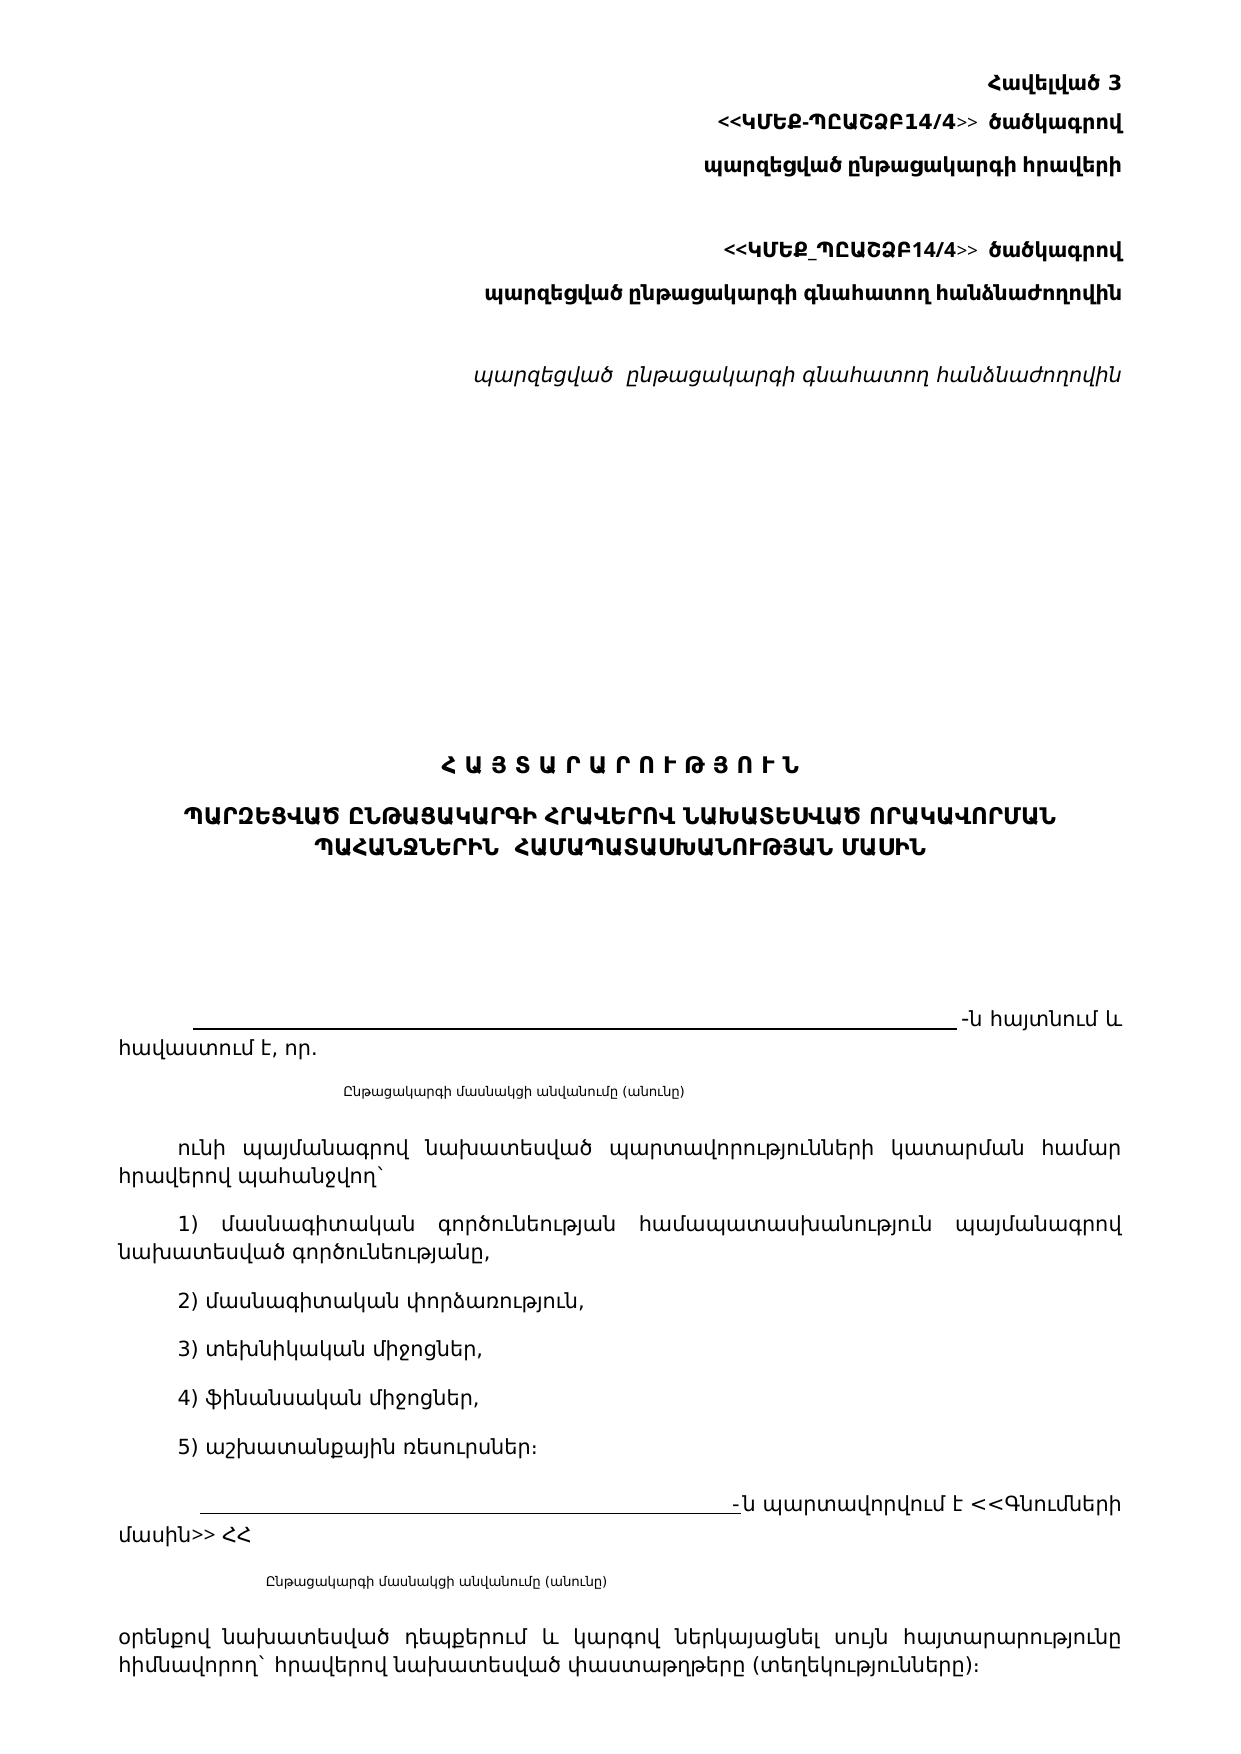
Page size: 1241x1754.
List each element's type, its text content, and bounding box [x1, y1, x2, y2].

text -ն հայտնում և հավաստում է, որ. [118, 1006, 1122, 1060]
text 5) աշխատանքային ռեսուրսներ։ [118, 1435, 1122, 1459]
text ունի պայմանագրով նախատեսված պարտավորությունների կատարման համար հրավերով պահանջվող` [118, 1136, 1122, 1188]
text 2) մասնագիտական փորձառություն, [118, 1289, 1122, 1313]
text Ընթացակարգի մասնակցի անվանումը (անունը) [118, 1574, 1122, 1601]
text ՊԱՐԶԵՑՎԱԾ ԸՆԹԱՑԱԿԱՐԳԻ ՀՐԱՎԵՐՈՎ ՆԱԽԱՏԵՍՎԱԾ ՈՐԱԿԱՎՈՐՄԱՆ ՊԱՀԱՆՋՆԵՐԻՆ ՀԱՄԱՊԱՏԱՍԽԱՆՈՒԹՅԱՆ ՄԱՍԻՆ [118, 803, 1122, 861]
text Հ Ա Յ Տ Ա Ր Ա Ր Ո Ւ Թ Յ Ո Ւ Ն [118, 752, 1122, 779]
text օրենքով նախատեսված դեպքերում և կարգով ներկայացնել սույն հայտարարությունը հիմնավորող` հրավերով նախատեսված փաստաթղթերը (տեղեկությունները)։ [118, 1625, 1122, 1677]
text <<ԿՄԵՔ_ՊԸԱՇՁԲ14/4>> ծածկագրով [118, 235, 1122, 263]
text պարզեցված ընթացակարգի գնահատող հանձնաժողովին [118, 278, 1122, 306]
text Հավելված 3 [118, 71, 1122, 95]
text <<ԿՄԵՔ-ՊԸԱՇՁԲ14/4>> ծածկագրով [118, 107, 1122, 136]
text պարզեցված ընթացակարգի գնահատող հանձնաժողովին [118, 363, 1122, 387]
text 4) ֆինանսական միջոցներ, [118, 1386, 1122, 1410]
text 1) մասնագիտական գործունեության համապատասխանություն պայմանագրով նախատեսված գործունեությանը, [118, 1212, 1122, 1264]
text Ընթացակարգի մասնակցի անվանումը (անունը) [268, 1084, 1122, 1111]
text պարզեցված ընթացակարգի հրավերի [118, 150, 1122, 178]
text 3) տեխնիկական միջոցներ, [118, 1337, 1122, 1362]
text -ն պարտավորվում է <<Գնումների մասին>> ՀՀ [118, 1492, 1122, 1549]
